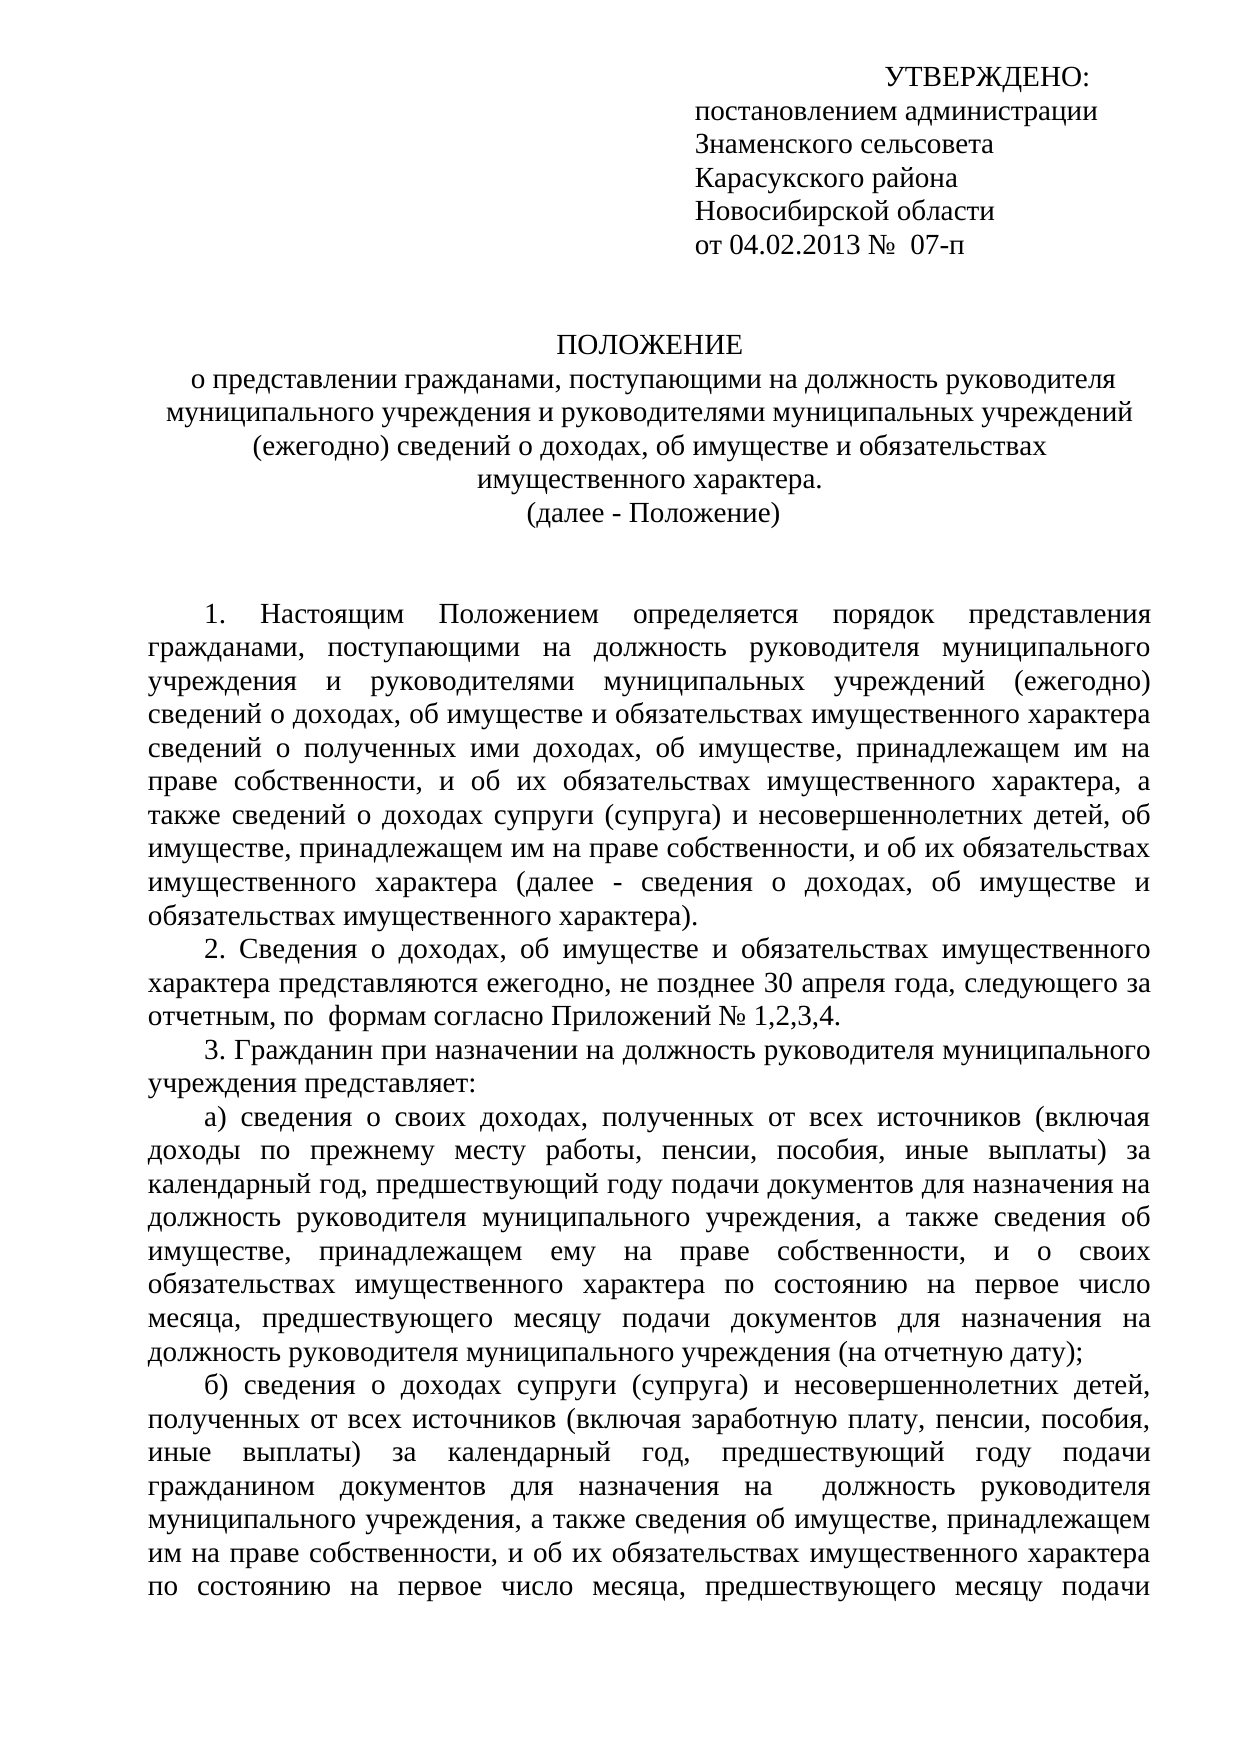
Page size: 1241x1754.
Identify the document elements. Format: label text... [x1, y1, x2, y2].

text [148, 1367, 1152, 1602]
text 1. Настоящим Положением определяется порядок представления гражданами, поступающими на должность руководителя муниципального учреждения и руководителями муниципальных учреждений (ежегодно) сведений о доходах, об имуществе и обязательствах имущественного характера сведений о полученных ими доходах, об имуществе, принадлежащем им на праве собственности, и об их обязательствах имущественного характера, а также сведений о доходах супруги (супруга) и несовершеннолетних детей, об имуществе, принадлежащем им на праве собственности, и об их обязательствах имущественного характера (далее - сведения о доходах, об имуществе и обязательствах имущественного характера). [148, 596, 1152, 931]
text Карасукского района [148, 160, 1152, 193]
text 2. Сведения о доходах, об имуществе и обязательствах имущественного характера представляются ежегодно, не позднее 30 апреля года, следующего за отчетным, по формам согласно Приложений № 1,2,3,4. [148, 931, 1152, 1032]
text УТВЕРЖДЕНО: [148, 59, 1152, 93]
text от 04.02.2013 № 07-п [148, 227, 1152, 260]
text 3. Гражданин при назначении на должность руководителя муниципального учреждения представляет: [148, 1032, 1152, 1099]
text постановлением администрации [148, 93, 1152, 126]
text а) сведения о своих доходах, полученных от всех источников (включая доходы по прежнему месту работы, пенсии, пособия, иные выплаты) за календарный год, предшествующий году подачи документов для назначения на должность руководителя муниципального учреждения, а также сведения об имуществе, принадлежащем ему на праве собственности, и о своих обязательствах имущественного характера по состоянию на первое число месяца, предшествующего месяцу подачи документов для назначения на должность руководителя муниципального учреждения (на отчетную дату); [148, 1099, 1152, 1367]
title ПОЛОЖЕНИЕ [148, 327, 1152, 361]
title о представлении гражданами, поступающими на должность руководителя муниципального учреждения и руководителями муниципальных учреждений (ежегодно) сведений о доходах, об имуществе и обязательствах имущественного характера. [148, 361, 1152, 495]
text Новосибирской области [148, 193, 1152, 227]
text Знаменского сельсовета [148, 126, 1152, 160]
title (далее - Положение) [148, 495, 1152, 529]
